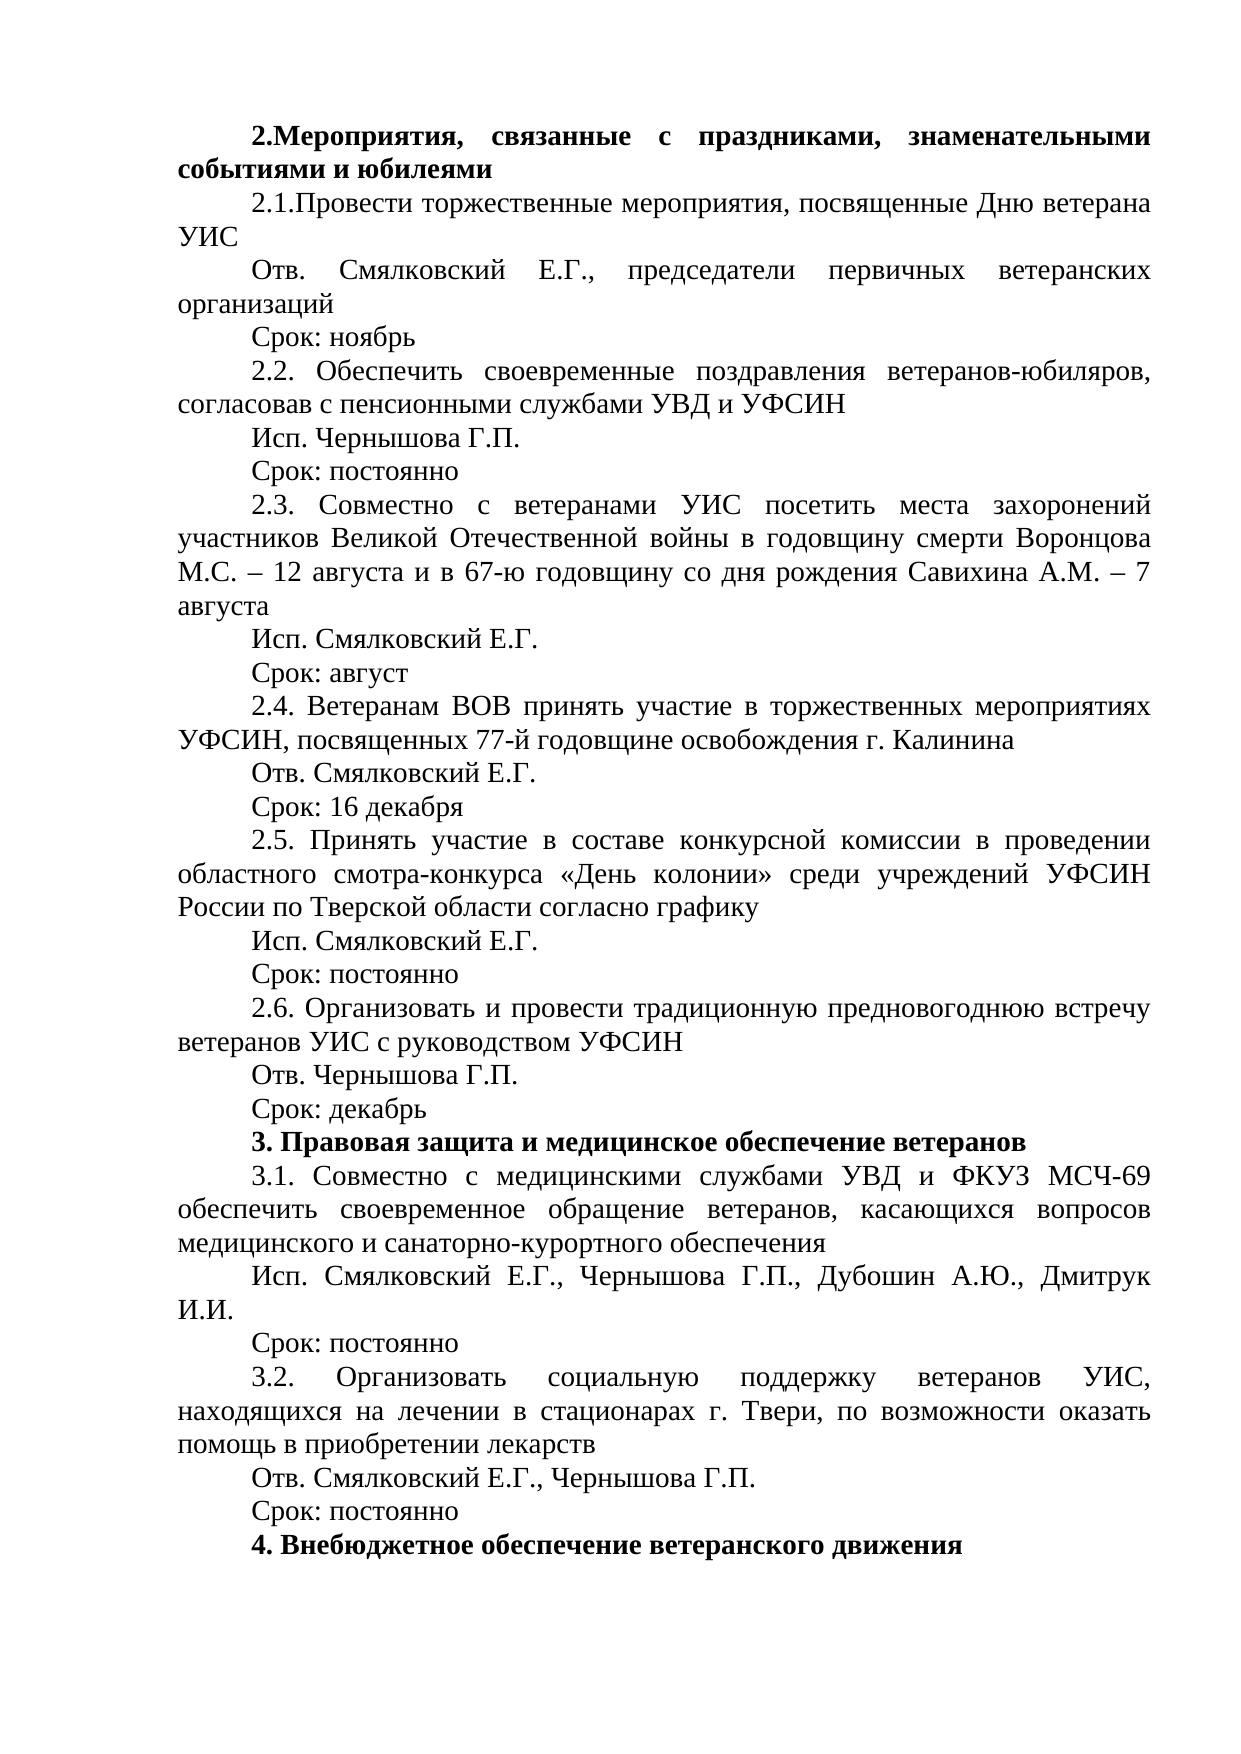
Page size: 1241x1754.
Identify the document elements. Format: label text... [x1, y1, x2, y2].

text 2.6. Организовать и провести традиционную предновогоднюю встречу ветеранов УИС с руководством УФСИН [177, 990, 1152, 1057]
text Отв. Чернышова Г.П. [177, 1057, 1152, 1091]
text 3.2. Организовать социальную поддержку ветеранов УИС, находящихся на лечении в стационарах г. Твери, по возможности оказать помощь в приобретении лекарств [177, 1359, 1152, 1460]
text Отв. Смялковский Е.Г. [177, 755, 1152, 789]
text 2.1.Провести торжественные мероприятия, посвященные Дню ветерана УИС [177, 185, 1152, 252]
text 2.2. Обеспечить своевременные поздравления ветеранов-юбиляров, согласовав с пенсионными службами УВД и УФСИН [177, 353, 1152, 420]
text Отв. Смялковский Е.Г., председатели первичных ветеранских организаций [177, 252, 1152, 319]
text Срок: август [177, 655, 1152, 688]
text Срок: ноябрь [177, 319, 1152, 353]
text 2.5. Принять участие в составе конкурсной комиссии в проведении областного смотра-конкурса «День колонии» среди учреждений УФСИН России по Тверской области согласно графику [177, 822, 1152, 923]
text Отв. Смялковский Е.Г., Чернышова Г.П. [177, 1460, 1152, 1493]
text 3. Правовая защита и медицинское обеспечение ветеранов [177, 1124, 1152, 1158]
text 3.1. Совместно с медицинскими службами УВД и ФКУЗ МСЧ-69 обеспечить своевременное обращение ветеранов, касающихся вопросов медицинского и санаторно-курортного обеспечения [177, 1158, 1152, 1258]
text Срок: постоянно [177, 453, 1152, 487]
text Исп. Чернышова Г.П. [177, 420, 1152, 453]
text 4. Внебюджетное обеспечение ветеранского движения [177, 1527, 1152, 1560]
text 2.4. Ветеранам ВОВ принять участие в торжественных мероприятиях УФСИН, посвященных 77-й годовщине освобождения г. Калинина [177, 688, 1152, 755]
text Срок: постоянно [177, 1326, 1152, 1359]
text Срок: декабрь [177, 1091, 1152, 1124]
text Срок: постоянно [177, 1493, 1152, 1527]
text Исп. Смялковский Е.Г. [177, 621, 1152, 655]
text 2.Мероприятия, связанные с праздниками, знаменательными событиями и юбилеями [177, 118, 1152, 185]
text Срок: 16 декабря [177, 789, 1152, 822]
text Срок: постоянно [177, 957, 1152, 990]
text Исп. Смялковский Е.Г. [177, 923, 1152, 957]
text 2.3. Совместно с ветеранами УИС посетить места захоронений участников Великой Отечественной войны в годовщину смерти Воронцова М.С. – 12 августа и в 67-ю годовщину со дня рождения Савихина А.М. – 7 августа [177, 487, 1152, 621]
text Исп. Смялковский Е.Г., Чернышова Г.П., Дубошин А.Ю., Дмитрук И.И. [177, 1258, 1152, 1326]
